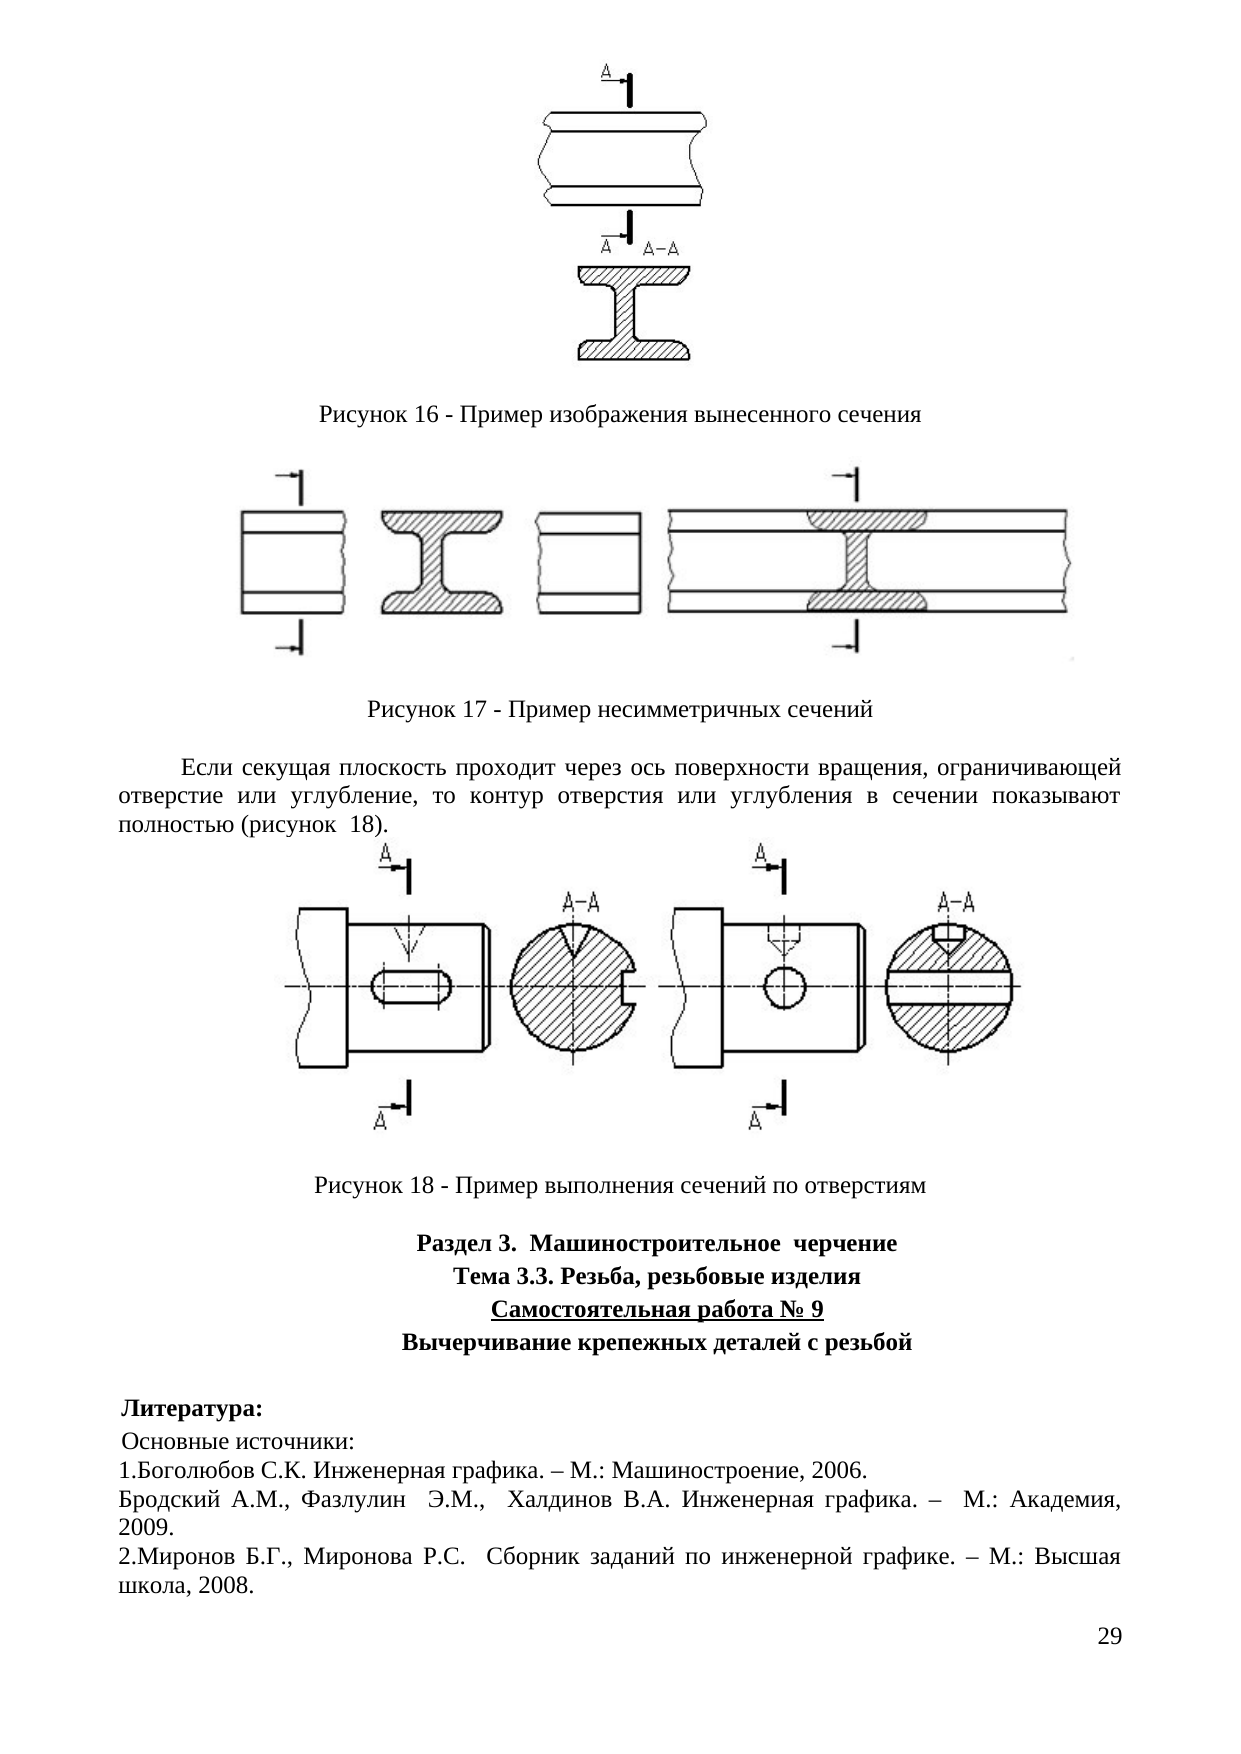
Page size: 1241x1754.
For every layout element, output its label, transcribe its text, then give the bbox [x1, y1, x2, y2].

text Бродский А.М., Фазлулин Э.М., Халдинов В.А. Инженерная графика. – М.: Академия, 2009. [118, 1484, 1122, 1541]
text Рисунок 17 - Пример несимметричных сечений [118, 694, 1122, 722]
text 2.Миронов Б.Г., Миронова Р.С. Сборник заданий по инженерной графике. – М.: Высшая школа, 2008. [118, 1541, 1122, 1599]
text Основные источники: [118, 1426, 1122, 1455]
text Если секущая плоскость проходит через ось поверхности вращения, ограничивающей отверстие или углубление, то контур отверстия или углубления в сечении показывают полностью (рисунок 18). [118, 752, 1122, 838]
text Вычерчивание крепежных деталей с резьбой [118, 1327, 1122, 1356]
text Раздел 3. Машиностроительное черчение [118, 1228, 1122, 1257]
text Рисунок 18 - Пример выполнения сечений по отверстиям [118, 1170, 1122, 1199]
text Литература: [118, 1393, 1122, 1422]
text Тема 3.3. Резьба, резьбовые изделия [118, 1261, 1122, 1290]
text 1.Боголюбов С.К. Инженерная графика. – М.: Машиностроение, 2006. [118, 1455, 1122, 1484]
picture [274, 837, 1029, 1141]
text Рисунок 16 - Пример изображения вынесенного сечения [118, 399, 1122, 427]
picture [224, 456, 1079, 665]
text Самостоятельная работа № 9 [118, 1294, 1122, 1323]
picture [525, 59, 715, 370]
